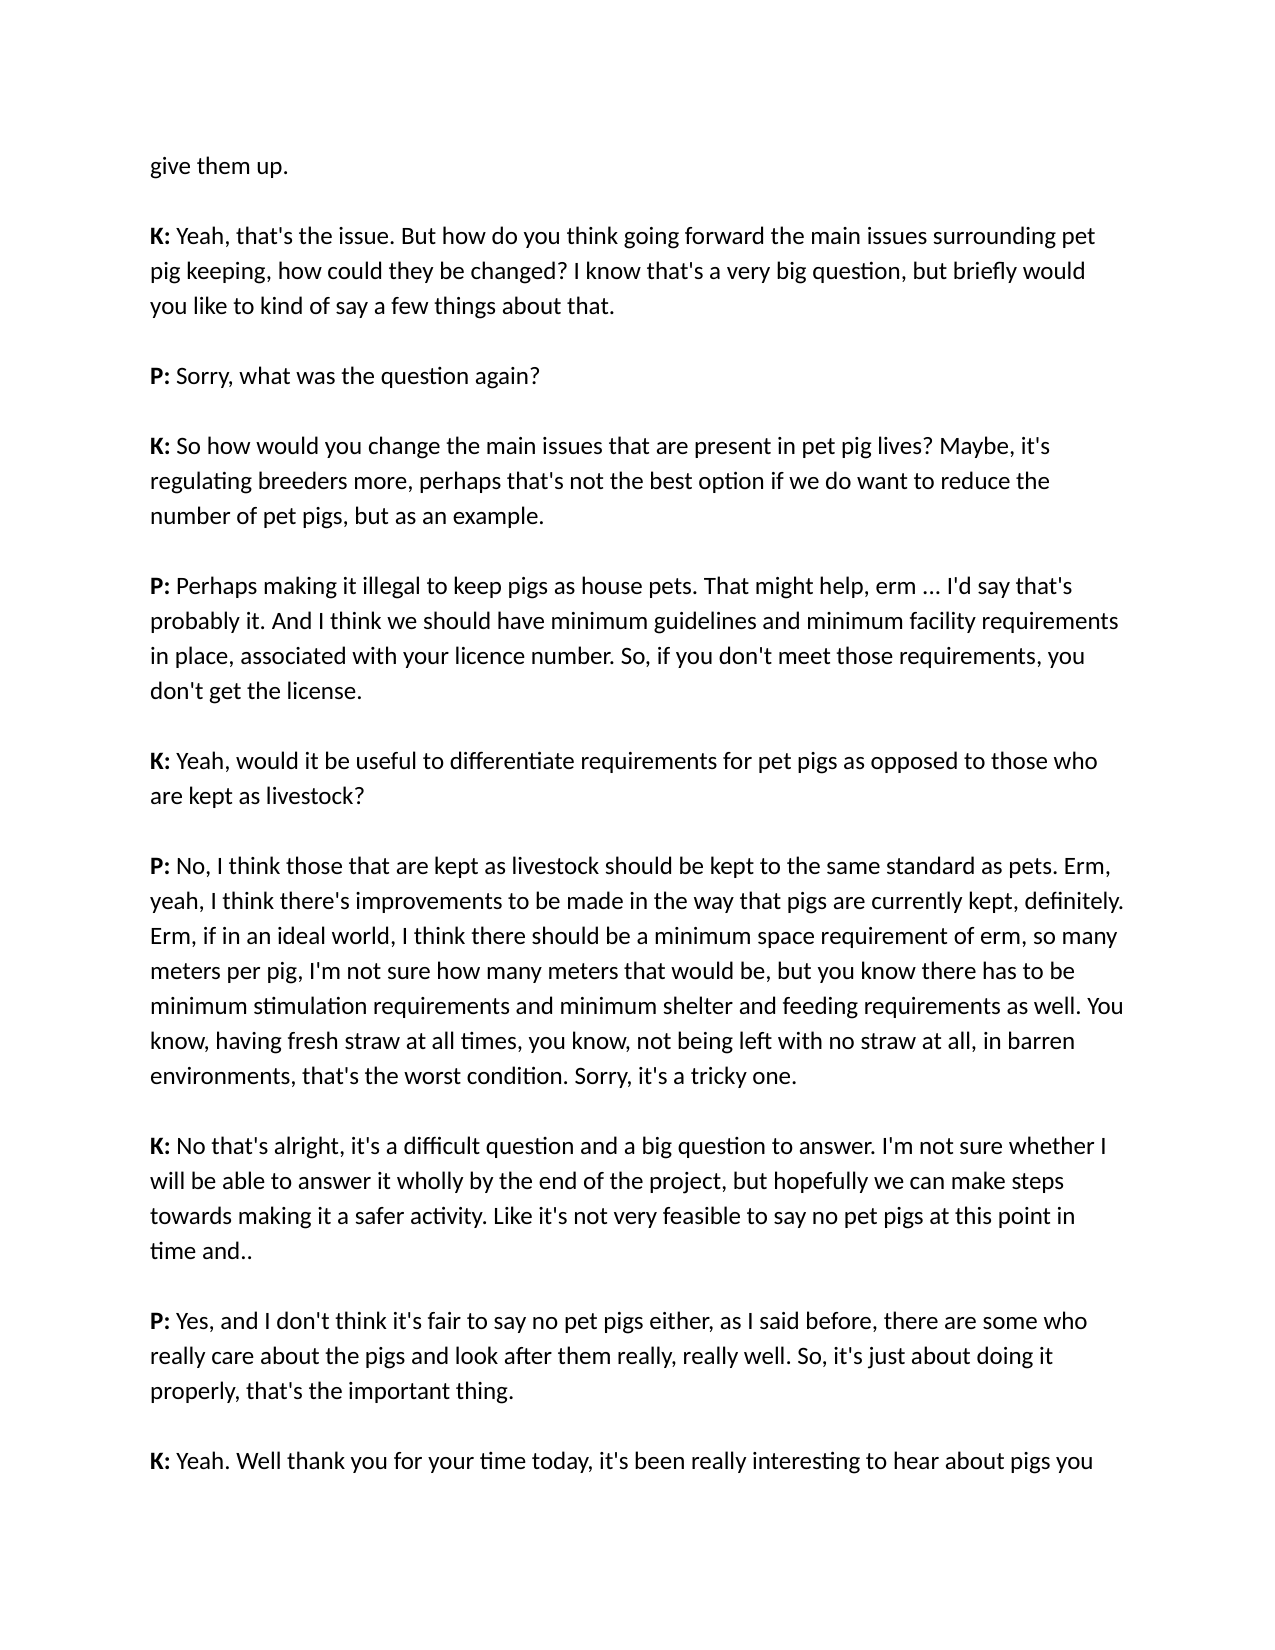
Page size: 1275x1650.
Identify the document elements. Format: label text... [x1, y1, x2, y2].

text K: So how would you change the main issues that are present in pet pig lives? Maybe, it's regulating breeders more, perhaps that's not the best option if we do want to reduce the number of pet pigs, but as an example. [150, 430, 1125, 531]
text P: Yes, and I don't think it's fair to say no pet pigs either, as I said before, there are some who really care about the pigs and look after them really, really well. So, it's just about doing it properly, that's the important thing. [150, 1305, 1125, 1406]
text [150, 150, 1125, 181]
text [150, 1445, 1125, 1476]
text K: Yeah, would it be useful to differentiate requirements for pet pigs as opposed to those who are kept as livestock? [150, 745, 1125, 811]
text P: No, I think those that are kept as livestock should be kept to the same standard as pets. Erm, yeah, I think there's improvements to be made in the way that pigs are currently kept, definitely. Erm, if in an ideal world, I think there should be a minimum space requirement of erm, so many meters per pig, I'm not sure how many meters that would be, but you know there has to be minimum stimulation requirements and minimum shelter and feeding requirements as well. You know, having fresh straw at all times, you know, not being left with no straw at all, in barren environments, that's the worst condition. Sorry, it's a tricky one. [150, 850, 1125, 1091]
text P: Perhaps making it illegal to keep pigs as house pets. That might help, erm ... I'd say that's probably it. And I think we should have minimum guidelines and minimum facility requirements in place, associated with your licence number. So, if you don't meet those requirements, you don't get the license. [150, 570, 1125, 706]
text K: No that's alright, it's a difficult question and a big question to answer. I'm not sure whether I will be able to answer it wholly by the end of the project, but hopefully we can make steps towards making it a safer activity. Like it's not very feasible to say no pet pigs at this point in time and.. [150, 1130, 1125, 1266]
text K: Yeah, that's the issue. But how do you think going forward the main issues surrounding pet pig keeping, how could they be changed? I know that's a very big question, but briefly would you like to kind of say a few things about that. [150, 220, 1125, 321]
text P: Sorry, what was the question again? [150, 360, 1125, 391]
